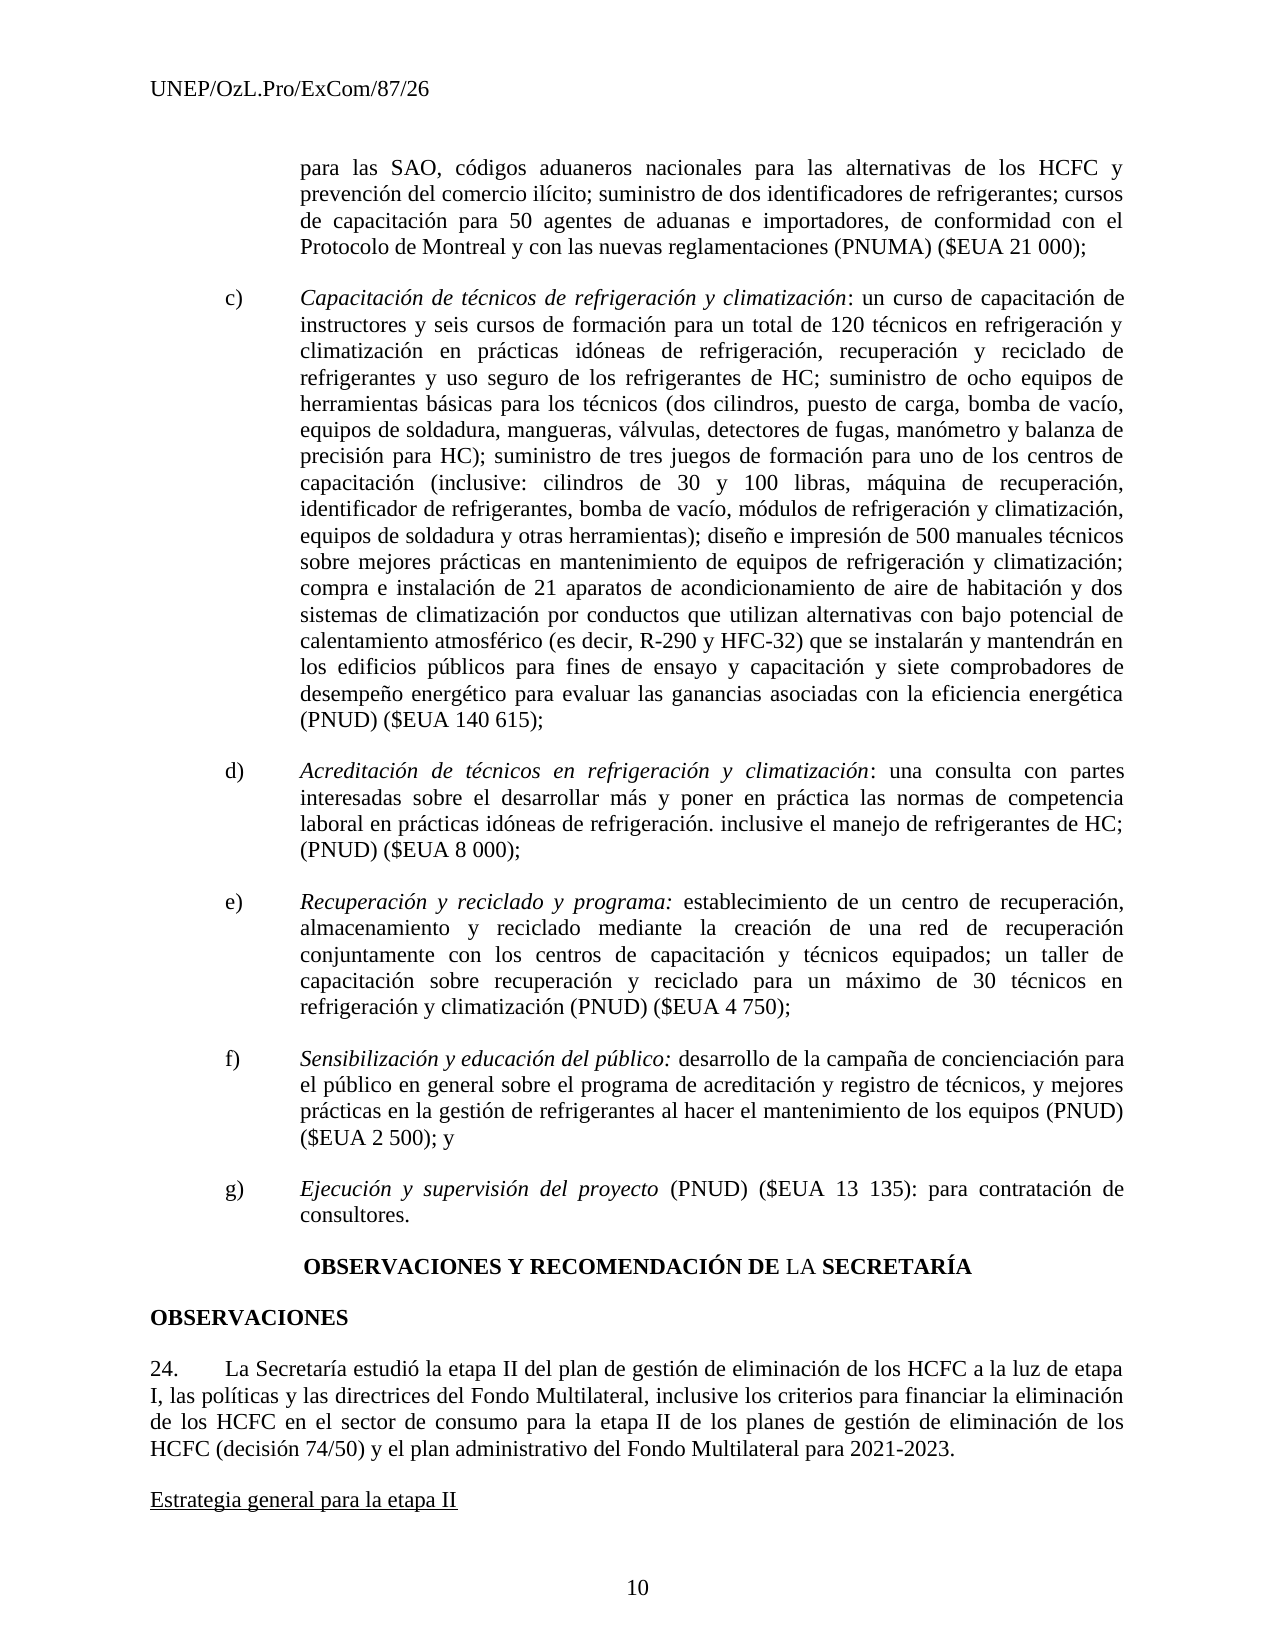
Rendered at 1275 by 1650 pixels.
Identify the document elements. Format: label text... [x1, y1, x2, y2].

subtitle Capacitación de técnicos de refrigeración y climatización: un curso de capacitación de instructores y seis cursos de formación para un total de 120 técnicos en refrigeración y climatización en prácticas idóneas de refrigeración, recuperación y reciclado de refrigerantes y uso seguro de los refrigerantes de HC; suministro de ocho equipos de herramientas básicas para los técnicos (dos cilindros, puesto de carga, bomba de vacío, equipos de soldadura, mangueras, válvulas, detectores de fugas, manómetro y balanza de precisión para HC); suministro de tres juegos de formación para uno de los centros de capacitación (inclusive: cilindros de 30 y 100 libras, máquina de recuperación, identificador de refrigerantes, bomba de vacío, módulos de refrigeración y climatización, equipos de soldadura y otras herramientas); diseño e impresión de 500 manuales técnicos sobre mejores prácticas en mantenimiento de equipos de refrigeración y climatización; compra e instalación de 21 aparatos de acondicionamiento de aire de habitación y dos sistemas de climatización por conductos que utilizan alternativas con bajo potencial de calentamiento atmosférico (es decir, R-290 y HFC-32) que se instalarán y mantendrán en los edificios públicos para fines de ensayo y capacitación y siete comprobadores de desempeño energético para evaluar las ganancias asociadas con la eficiencia energética (PNUD) ($EUA 140 615); [225, 284, 1125, 732]
text Estrategia general para la etapa II [150, 1486, 1125, 1512]
subtitle Acreditación de técnicos en refrigeración y climatización: una consulta con partes interesadas sobre el desarrollar más y poner en práctica las normas de competencia laboral en prácticas idóneas de refrigeración. inclusive el manejo de refrigerantes de HC; (PNUD) ($EUA 8 000); [225, 757, 1125, 863]
subtitle La Secretaría estudió la etapa II del plan de gestión de eliminación de los HCFC a la luz de etapa I, las políticas y las directrices del Fondo Multilateral, inclusive los criterios para financiar la eliminación de los HCFC en el sector de consumo para la etapa II de los planes de gestión de eliminación de los HCFC (decisión 74/50) y el plan administrativo del Fondo Multilateral para 2021-2023. [150, 1356, 1125, 1461]
subtitle Ejecución y supervisión del proyecto (PNUD) ($EUA 13 135): para contratación de consultores. [225, 1175, 1125, 1228]
subtitle Sensibilización y educación del público: desarrollo de la campaña de concienciación para el público en general sobre el programa de acreditación y registro de técnicos, y mejores prácticas en la gestión de refrigerantes al hacer el mantenimiento de los equipos (PNUD) ($EUA 2 500); y [225, 1045, 1125, 1150]
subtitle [225, 154, 1125, 259]
text OBSERVACIONES Y RECOMENDACIÓN DE LA SECRETARÍA [150, 1253, 1125, 1279]
text OBSERVACIONES [150, 1304, 1125, 1331]
subtitle Recuperación y reciclado y programa: establecimiento de un centro de recuperación, almacenamiento y reciclado mediante la creación de una red de recuperación conjuntamente con los centros de capacitación y técnicos equipados; un taller de capacitación sobre recuperación y reciclado para un máximo de 30 técnicos en refrigeración y climatización (PNUD) ($EUA 4 750); [225, 888, 1125, 1020]
